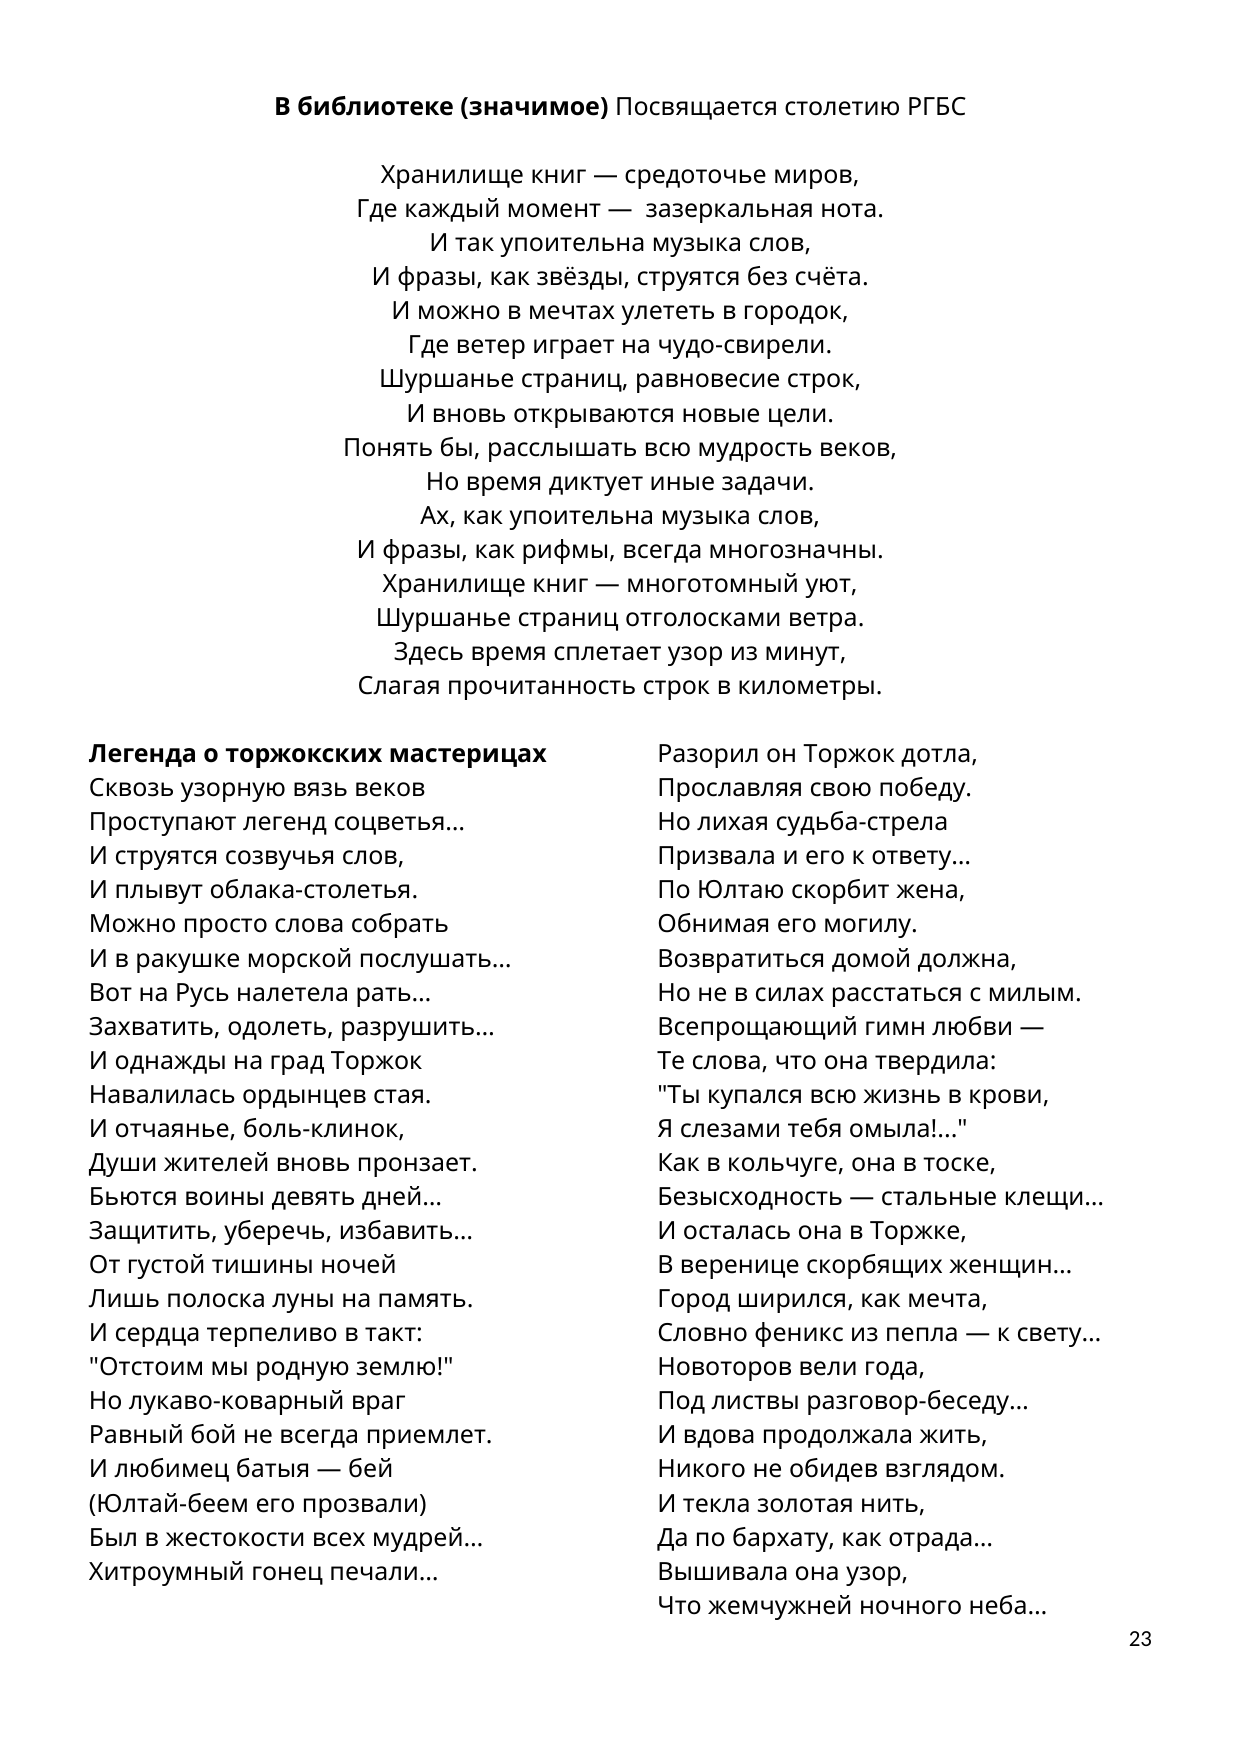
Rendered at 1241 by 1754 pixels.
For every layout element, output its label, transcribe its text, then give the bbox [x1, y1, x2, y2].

text Вышивала она узор, Что жемчужней ночного неба… И листвы не окончен спор — Быль ее мастерство иль небыль… [657, 1553, 1152, 1621]
subtitle В библиотеке (значимое) Посвящается столетию РГБС [89, 89, 1152, 123]
subtitle Легенда о торжокских мастерицах [89, 736, 583, 770]
text Бьются воины девять дней… Защитить, уберечь, избавить… От густой тишины ночей Лишь полоска луны на память. [89, 1179, 583, 1315]
text И вдова продолжала жить, Никого не обидев взглядом. И текла золотая нить, Да по бархату, как отрада… [657, 1417, 1152, 1553]
text И сердца терпеливо в такт: "Отстоим мы родную землю!" Но лукаво-коварный враг Равный бой не всегда приемлет. [89, 1315, 583, 1451]
text Можно просто слова собрать И в ракушке морской послушать… Вот на Русь налетела рать… Захватить, одолеть, разрушить… [89, 906, 583, 1042]
text Как в кольчуге, она в тоске, Безысходность — стальные клещи… И осталась она в Торжке, В веренице скорбящих женщин… [657, 1144, 1152, 1281]
text Сквозь узорную вязь веков Проступают легенд соцветья… И струятся созвучья слов, И плывут облака-столетья. [89, 770, 583, 906]
text И можно в мечтах улететь в городок, Где ветер играет на чудо-свирели. Шуршанье страниц, равновесие строк, И вновь открываются новые цели. [89, 293, 1152, 429]
text И любимец батыя — бей (Юлтай-беем его прозвали) Был в жестокости всех мудрей… Хитроумный гонец печали… [89, 1451, 583, 1587]
text Всепрощающий гимн любви — Те слова, что она твердила: "Ты купался всю жизнь в крови, Я слезами тебя омыла!..." [657, 1008, 1152, 1144]
text И однажды на град Торжок Навалилась ордынцев стая. И отчаянье, боль-клинок, Души жителей вновь пронзает. [89, 1042, 583, 1179]
text Город ширился, как мечта, Словно феникс из пепла — к свету… Новоторов вели года, Под листвы разговор-беседу… [657, 1281, 1152, 1417]
text По Юлтаю скорбит жена, Обнимая его могилу. Возвратиться домой должна, Но не в силах расстаться с милым. [657, 872, 1152, 1008]
text Разорил он Торжок дотла, Прославляя свою победу. Но лихая судьба-стрела Призвала и его к ответу… [657, 736, 1152, 872]
text Понять бы, расслышать всю мудрость веков, Но время диктует иные задачи. Ах, как упоительна музыка слов, И фразы, как рифмы, всегда многозначны. [89, 429, 1152, 566]
text Хранилище книг — средоточье миров, Где каждый момент — зазеркальная нота. И так упоительна музыка слов, И фразы, как звёзды, струятся без счёта. [89, 157, 1152, 293]
text Хранилище книг — многотомный уют, Шуршанье страниц отголосками ветра. Здесь время сплетает узор из минут, Слагая прочитанность строк в километры. [89, 566, 1152, 702]
